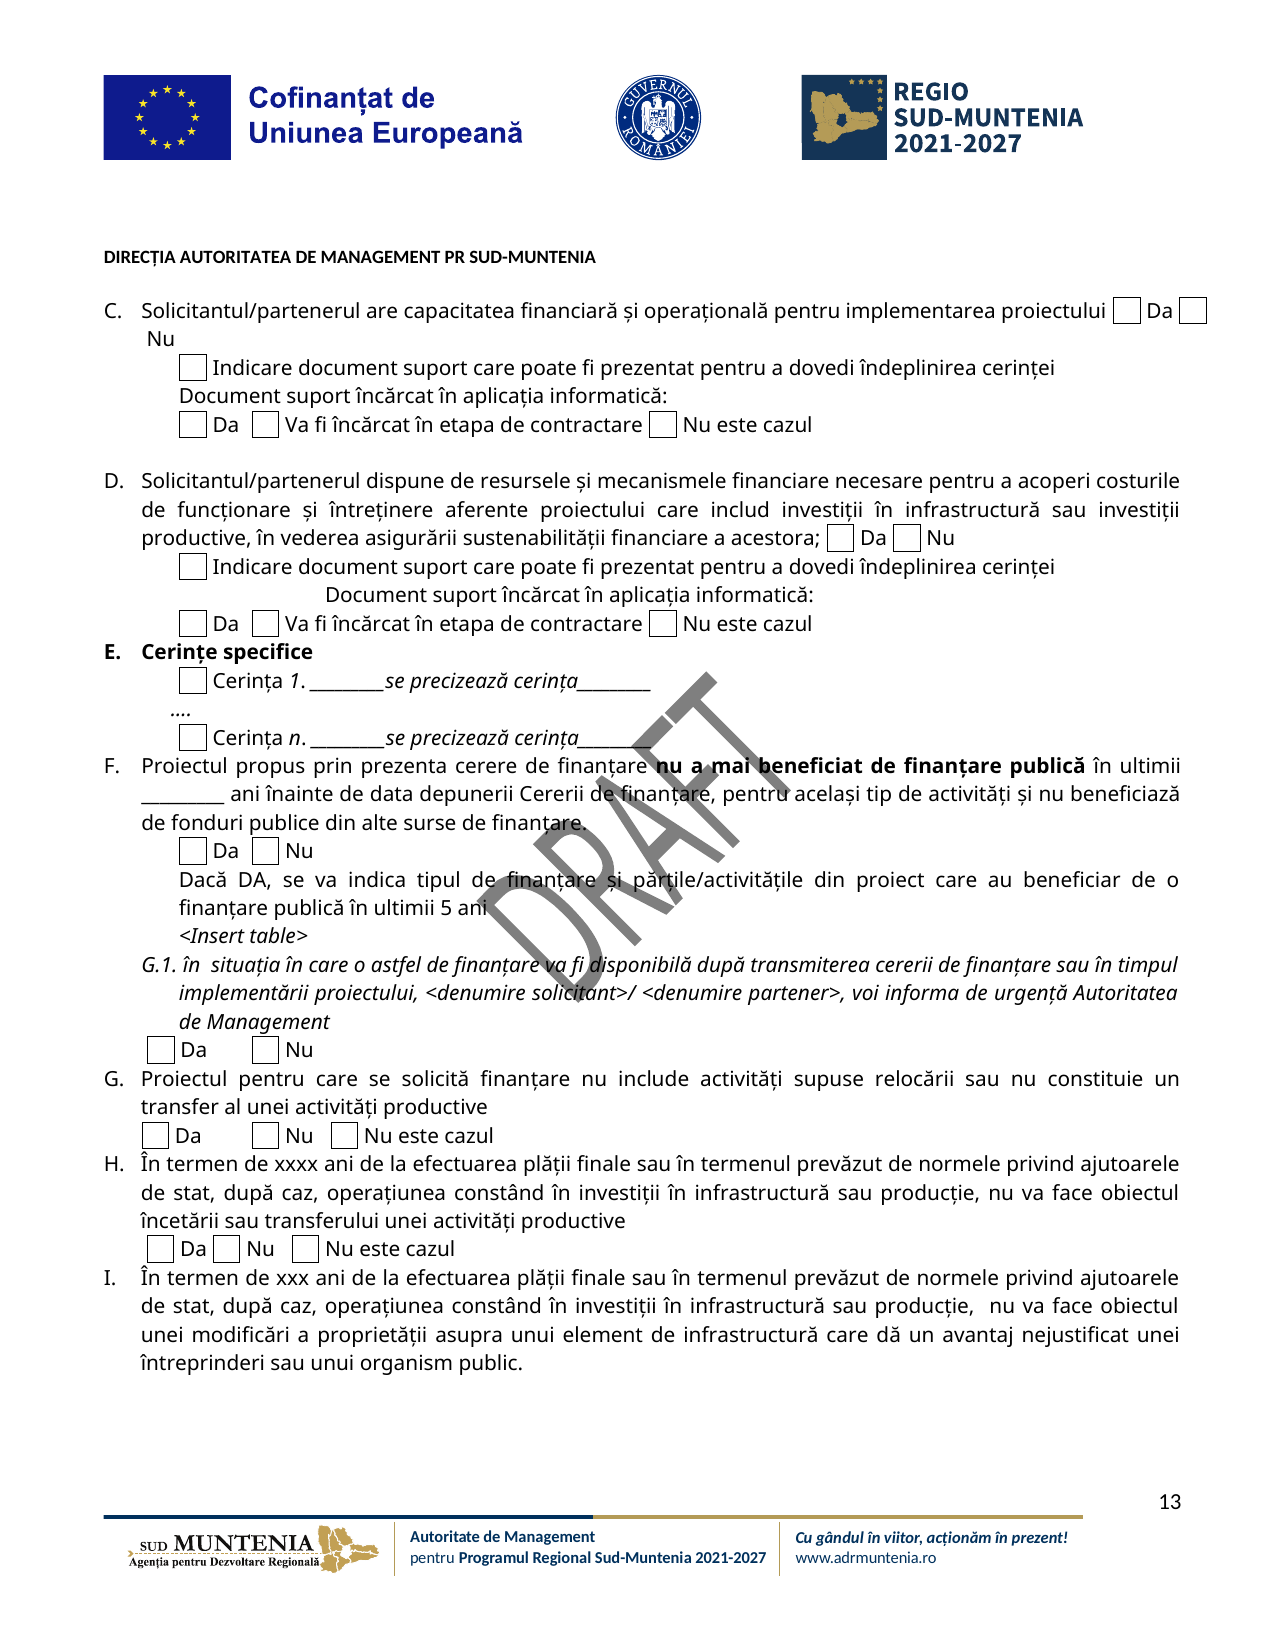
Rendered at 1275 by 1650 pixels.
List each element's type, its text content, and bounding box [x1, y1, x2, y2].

list Da Va fi încărcat în etapa de contractare Nu este cazul [178, 609, 1181, 637]
list .... [171, 694, 1181, 723]
list Document suport încărcat în aplicația informatică: [178, 381, 1181, 410]
list Cerința n. _________se precizează cerința_________ [178, 723, 1181, 751]
list Solicitantul/partenerul dispune de resursele și mecanismele financiare necesare pentru a acoperi costurile de funcționare și întreținere aferente proiectului care includ investiții în infrastructură sau investiții productive, în vederea asigurării sustenabilității financiare a acestora; Da Nu [103, 467, 1181, 552]
list G.1. în situaţia în care o astfel de finanţare va fi disponibilă după transmiterea cererii de finanţare sau în timpul implementării proiectului, <denumire solicitant>/ <denumire partener>, voi informa de urgenţă Autoritatea de Management [141, 950, 1181, 1035]
list Cerința 1. _________se precizează cerința_________ [178, 666, 1181, 694]
list <Insert table> [178, 922, 1181, 950]
list Da Nu [141, 1035, 1181, 1064]
list Indicare document suport care poate fi prezentat pentru a dovedi îndeplinirea cerinței [178, 552, 1181, 580]
list Dacă DA, se va indica tipul de finanțare și părțile/activitățile din proiect care au beneficiar de o finanțare publică în ultimii 5 ani [178, 865, 1181, 922]
list Indicare document suport care poate fi prezentat pentru a dovedi îndeplinirea cerinței [178, 353, 1181, 381]
list Document suport încărcat în aplicația informatică: [178, 580, 1181, 609]
list Da Va fi încărcat în etapa de contractare Nu este cazul [178, 410, 1181, 438]
list În termen de xxxx ani de la efectuarea plății finale sau în termenul prevăzut de normele privind ajutoarele de stat, după caz, operațiunea constând în investiții în infrastructură sau producție, nu va face obiectul încetării sau transferului unei activități productive [103, 1149, 1181, 1234]
list Cerințe specifice [103, 637, 1181, 666]
list Solicitantul/partenerul are capacitatea financiară și operațională pentru implementarea proiectului Da Nu [103, 296, 1181, 353]
list Da Nu Nu este cazul [141, 1234, 1181, 1263]
list În termen de xxx ani de la efectuarea plății finale sau în termenul prevăzut de normele privind ajutoarele de stat, după caz, operațiunea constând în investiții în infrastructură sau producție, nu va face obiectul unei modificări a proprietății asupra unui element de infrastructură care dă un avantaj nejustificat unei întreprinderi sau unui organism public. [103, 1263, 1181, 1377]
list Proiectul pentru care se solicită finanţare nu include activități supuse relocării sau nu constituie un transfer al unei activități productive [103, 1064, 1181, 1121]
list Da Nu Nu este cazul [141, 1121, 1181, 1149]
list Da Nu [178, 836, 1181, 865]
list Proiectul propus prin prezenta cerere de finanţare nu a mai beneficiat de finanţare publică în ultimii _________ ani înainte de data depunerii Cererii de finanţare, pentru acelaşi tip de activităţi şi nu beneficiază de fonduri publice din alte surse de finanţare. [103, 751, 1181, 836]
